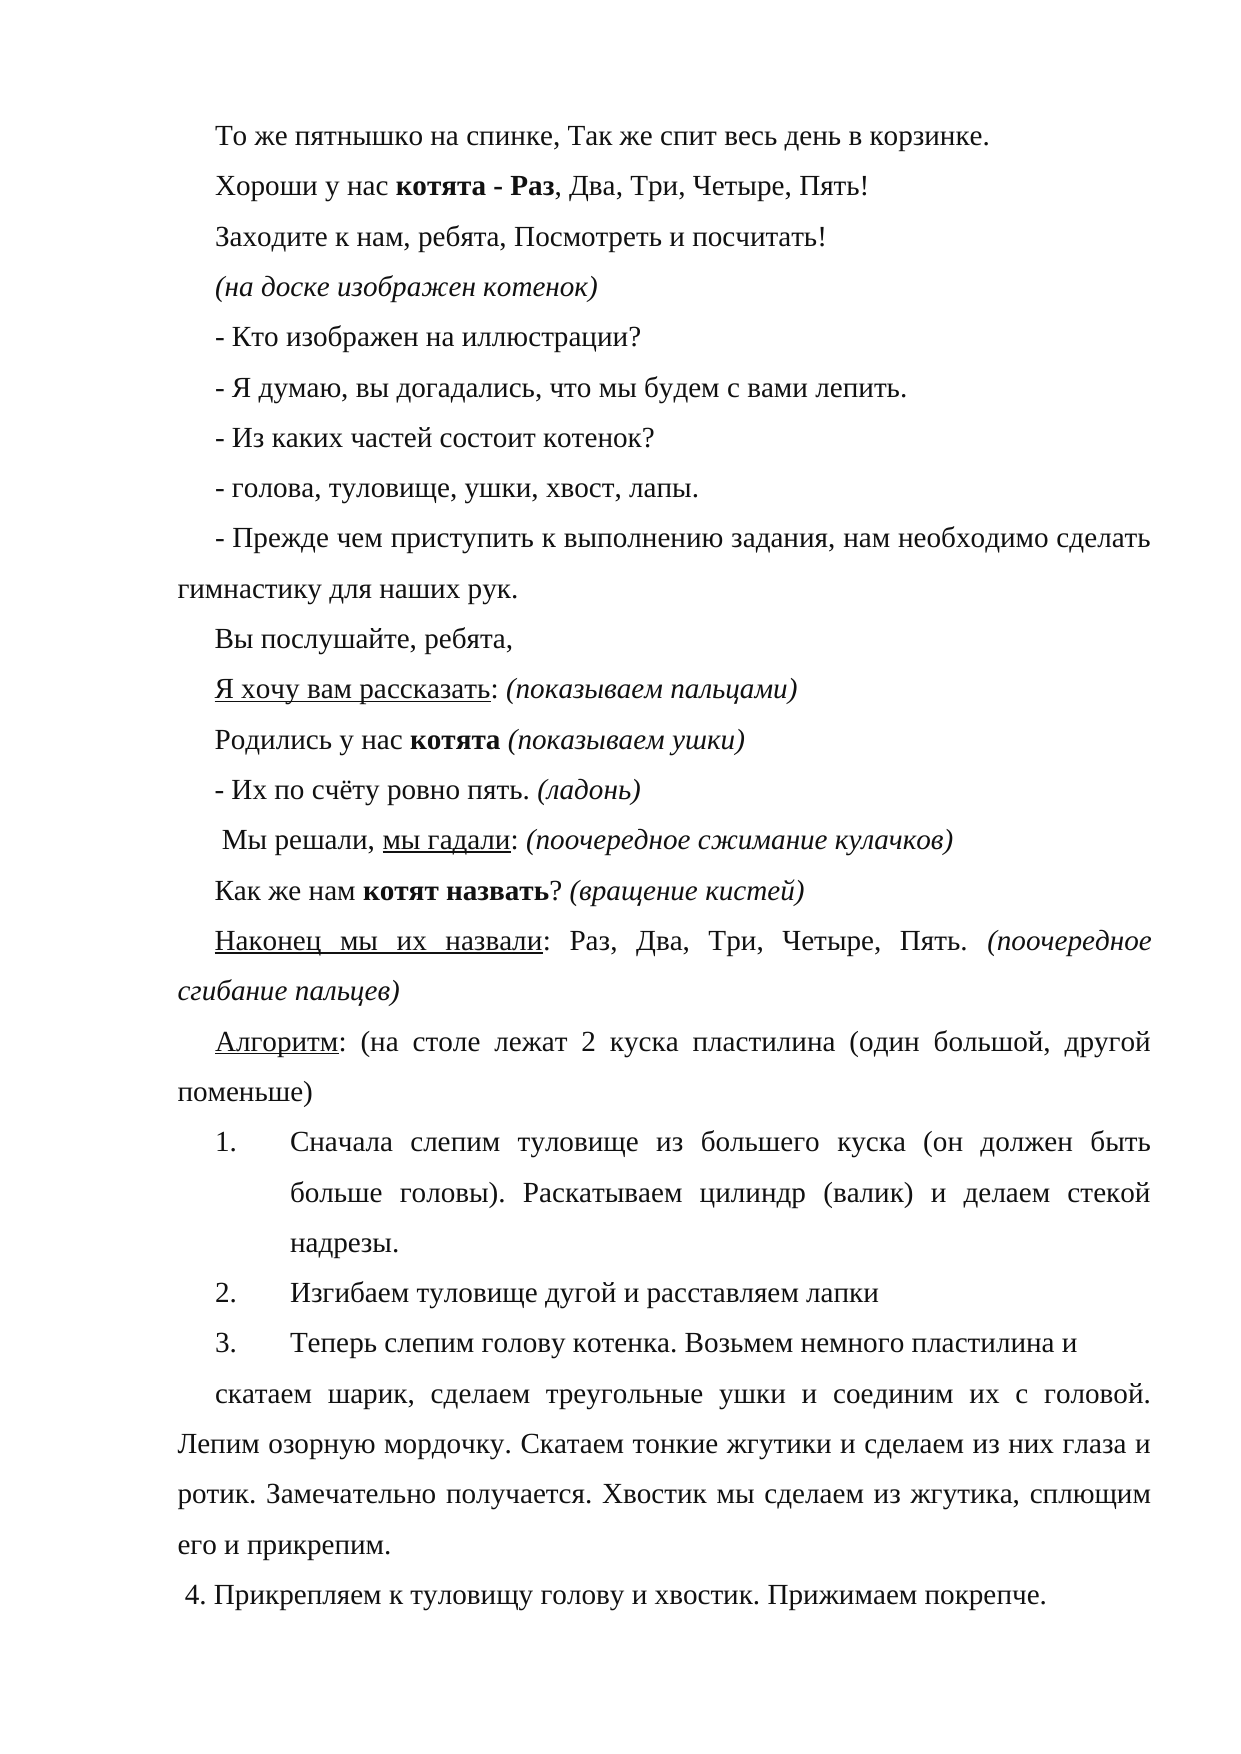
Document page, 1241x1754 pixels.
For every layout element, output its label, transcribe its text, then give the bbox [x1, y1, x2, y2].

text Мы решали, мы гадали: (поочередное сжимание кулачков) [177, 822, 1152, 856]
text (на доске изображен котенок) [177, 269, 1152, 303]
text Заходите к нам, ребята, Посмотреть и посчитать! [177, 219, 1152, 252]
text Хороши у нас котята - Раз, Два, Три, Четыре, Пять! [177, 168, 1152, 202]
text То же пятнышко на спинке, Так же спит весь день в корзинке. [177, 118, 1152, 152]
text скатаем шарик, сделаем треугольные ушки и соединим их с головой. Лепим озорную мордочку. Скатаем тонкие жгутики и сделаем из них глаза и ротик. Замечательно получается. Хвостик мы сделаем из жгутика, сплющим его и прикрепим. [177, 1376, 1152, 1560]
list Теперь слепим голову котенка. Возьмем немного пластилина и [215, 1326, 1152, 1359]
text - Из каких частей состоит котенок? [177, 420, 1152, 453]
text - голова, туловище, ушки, хвост, лапы. [177, 470, 1152, 504]
text Как же нам котят назвать? (вращение кистей) [177, 873, 1152, 906]
text 4. Прикрепляем к туловищу голову и хвостик. Прижимаем покрепче. [177, 1577, 1152, 1611]
text Я хочу вам рассказать: (показываем пальцами) [177, 672, 1152, 705]
text Вы послушайте, ребята, [177, 621, 1152, 655]
text - Их по счёту ровно пять. (ладонь) [177, 772, 1152, 806]
text - Кто изображен на иллюстрации? [177, 319, 1152, 353]
text Алгоритм: (на столе лежат 2 куска пластилина (один большой, другой поменьше) [177, 1024, 1152, 1108]
text Родились у нас котята (показываем ушки) [177, 722, 1152, 755]
text - Прежде чем приступить к выполнению задания, нам необходимо сделать гимнастику для наших рук. [177, 521, 1152, 604]
text - Я думаю, вы догадались, что мы будем с вами лепить. [177, 370, 1152, 403]
list Сначала слепим туловище из большего куска (он должен быть больше головы). Раскатываем цилиндр (валик) и делаем стекой надрезы. [215, 1124, 1152, 1258]
list Изгибаем туловище дугой и расставляем лапки [215, 1275, 1152, 1309]
text Наконец мы их назвали: Раз, Два, Три, Четыре, Пять. (поочередное сгибание пальцев) [177, 923, 1152, 1007]
